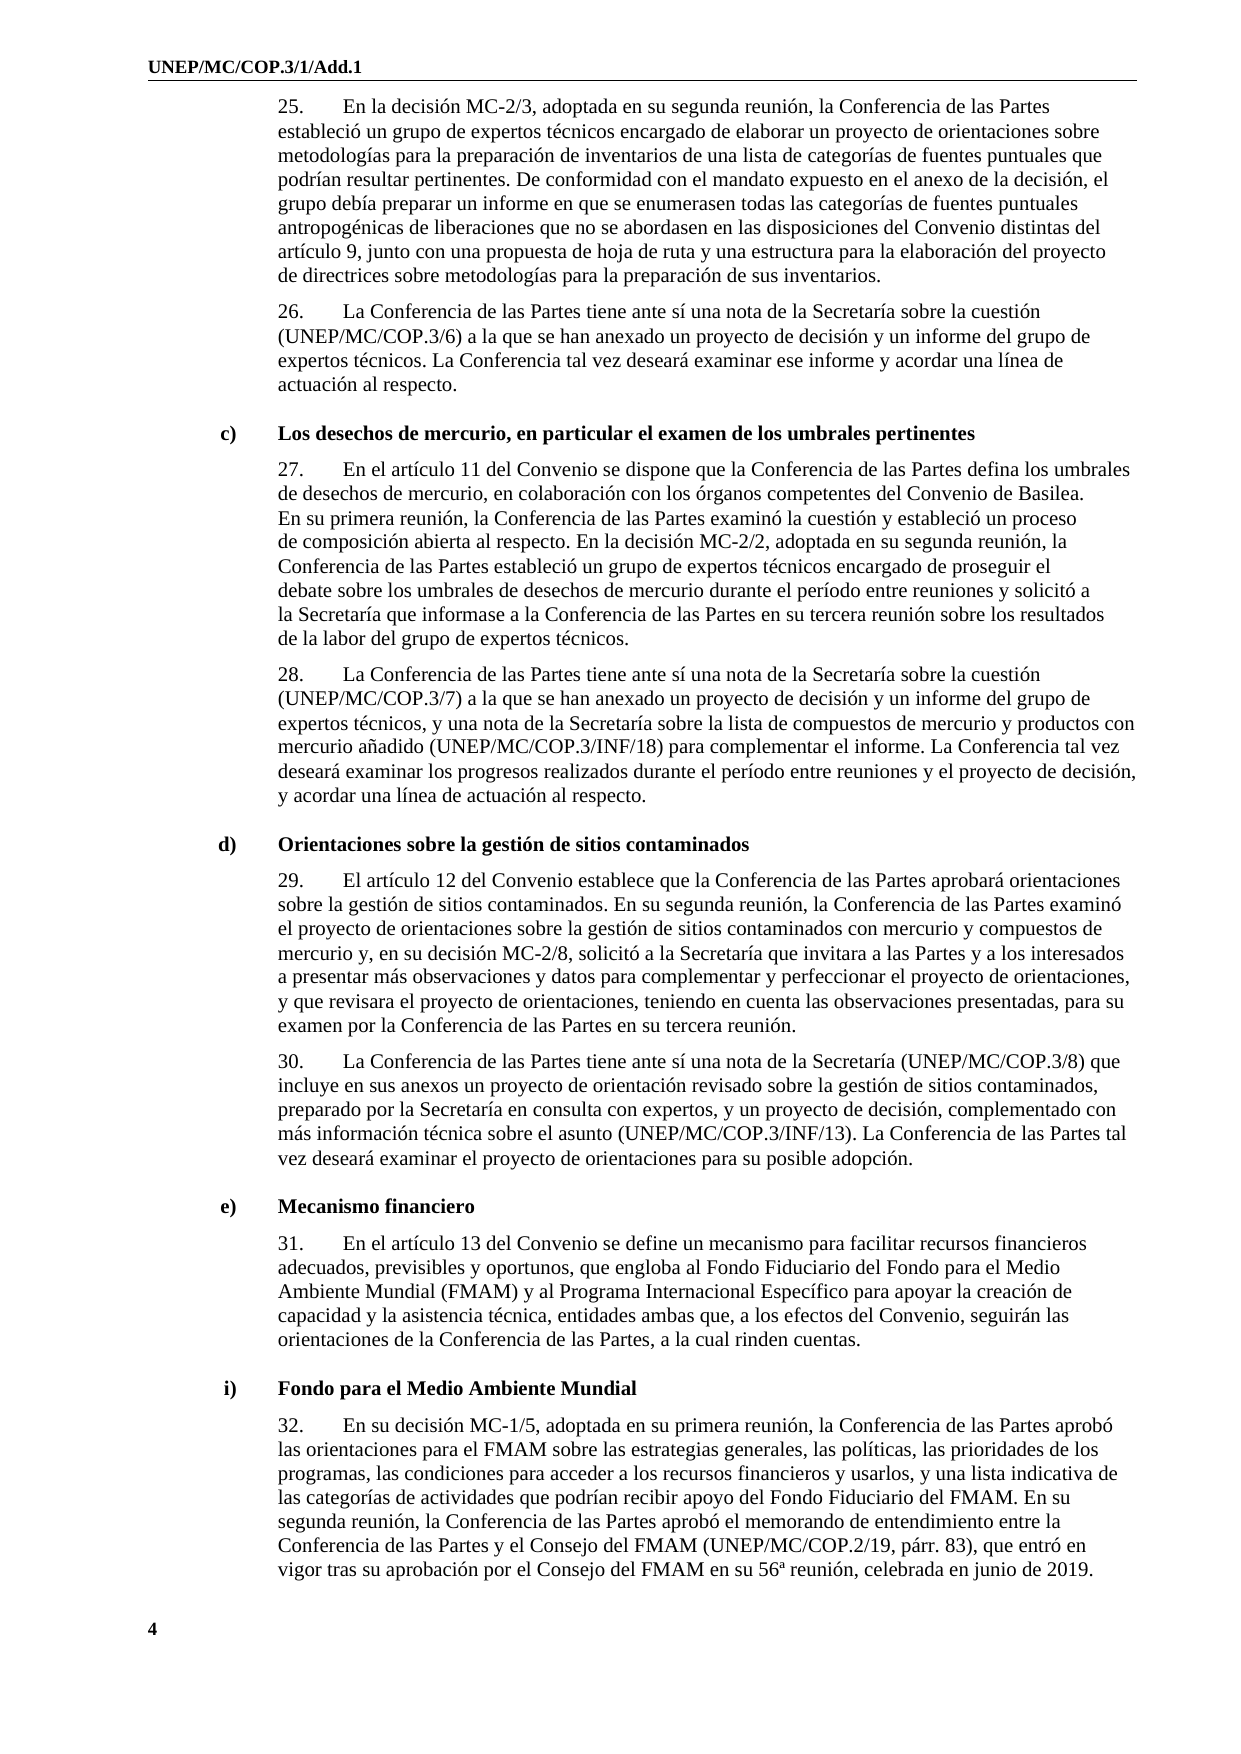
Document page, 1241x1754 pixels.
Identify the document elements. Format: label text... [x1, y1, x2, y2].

text i) Fondo para el Medio Ambiente Mundial [148, 1376, 1107, 1400]
text e) Mecanismo financiero [148, 1194, 1107, 1218]
text d) Orientaciones sobre la gestión de sitios contaminados [148, 832, 1107, 856]
list La Conferencia de las Partes tiene ante sí una nota de la Secretaría sobre la cuestión (UNEP/MC/COP.3/6) a la que se han anexado un proyecto de decisión y un informe del grupo de expertos técnicos. La Conferencia tal vez deseará examinar ese informe y acordar una línea de actuación al respecto. [278, 299, 1137, 396]
list En la decisión MC-2/3, adoptada en su segunda reunión, la Conferencia de las Partes estableció un grupo de expertos técnicos encargado de elaborar un proyecto de orientaciones sobre metodologías para la preparación de inventarios de una lista de categorías de fuentes puntuales que podrían resultar pertinentes. De conformidad con el mandato expuesto en el anexo de la decisión, el grupo debía preparar un informe en que se enumerasen todas las categorías de fuentes puntuales antropogénicas de liberaciones que no se abordasen en las disposiciones del Convenio distintas del artículo 9, junto con una propuesta de hoja de ruta y una estructura para la elaboración del proyecto de directrices sobre metodologías para la preparación de sus inventarios. [278, 94, 1137, 287]
text c) Los desechos de mercurio, en particular el examen de los umbrales pertinentes [148, 421, 1107, 445]
list En el artículo 13 del Convenio se define un mecanismo para facilitar recursos financieros adecuados, previsibles y oportunos, que engloba al Fondo Fiduciario del Fondo para el Medio Ambiente Mundial (FMAM) y al Programa Internacional Específico para apoyar la creación de capacidad y la asistencia técnica, entidades ambas que, a los efectos del Convenio, seguirán las orientaciones de la Conferencia de las Partes, a la cual rinden cuentas. [278, 1231, 1137, 1351]
list La Conferencia de las Partes tiene ante sí una nota de la Secretaría sobre la cuestión (UNEP/MC/COP.3/7) a la que se han anexado un proyecto de decisión y un informe del grupo de expertos técnicos, y una nota de la Secretaría sobre la lista de compuestos de mercurio y productos con mercurio añadido (UNEP/MC/COP.3/INF/18) para complementar el informe. La Conferencia tal vez deseará examinar los progresos realizados durante el período entre reuniones y el proyecto de decisión, y acordar una línea de actuación al respecto. [278, 662, 1137, 807]
list El artículo 12 del Convenio establece que la Conferencia de las Partes aprobará orientaciones sobre la gestión de sitios contaminados. En su segunda reunión, la Conferencia de las Partes examinó el proyecto de orientaciones sobre la gestión de sitios contaminados con mercurio y compuestos de mercurio y, en su decisión MC-2/8, solicitó a la Secretaría que invitara a las Partes y a los interesados a presentar más observaciones y datos para complementar y perfeccionar el proyecto de orientaciones, y que revisara el proyecto de orientaciones, teniendo en cuenta las observaciones presentadas, para su examen por la Conferencia de las Partes en su tercera reunión. [278, 868, 1137, 1037]
list En su decisión MC-1/5, adoptada en su primera reunión, la Conferencia de las Partes aprobó las orientaciones para el FMAM sobre las estrategias generales, las políticas, las prioridades de los programas, las condiciones para acceder a los recursos financieros y usarlos, y una lista indicativa de las categorías de actividades que podrían recibir apoyo del Fondo Fiduciario del FMAM. En su segunda reunión, la Conferencia de las Partes aprobó el memorando de entendimiento entre la Conferencia de las Partes y el Consejo del FMAM (UNEP/MC/COP.2/19, párr. 83), que entró en vigor tras su aprobación por el Consejo del FMAM en su 56ª reunión, celebrada en junio de 2019. [278, 1413, 1137, 1581]
list En el artículo 11 del Convenio se dispone que la Conferencia de las Partes defina los umbrales de desechos de mercurio, en colaboración con los órganos competentes del Convenio de Basilea. En su primera reunión, la Conferencia de las Partes examinó la cuestión y estableció un proceso de composición abierta al respecto. En la decisión MC-2/2, adoptada en su segunda reunión, la Conferencia de las Partes estableció un grupo de expertos técnicos encargado de proseguir el debate sobre los umbrales de desechos de mercurio durante el período entre reuniones y solicitó a la Secretaría que informase a la Conferencia de las Partes en su tercera reunión sobre los resultados de la labor del grupo de expertos técnicos. [278, 457, 1137, 650]
list La Conferencia de las Partes tiene ante sí una nota de la Secretaría (UNEP/MC/COP.3/8) que incluye en sus anexos un proyecto de orientación revisado sobre la gestión de sitios contaminados, preparado por la Secretaría en consulta con expertos, y un proyecto de decisión, complementado con más información técnica sobre el asunto (UNEP/MC/COP.3/INF/13). La Conferencia de las Partes tal vez deseará examinar el proyecto de orientaciones para su posible adopción. [278, 1049, 1137, 1169]
